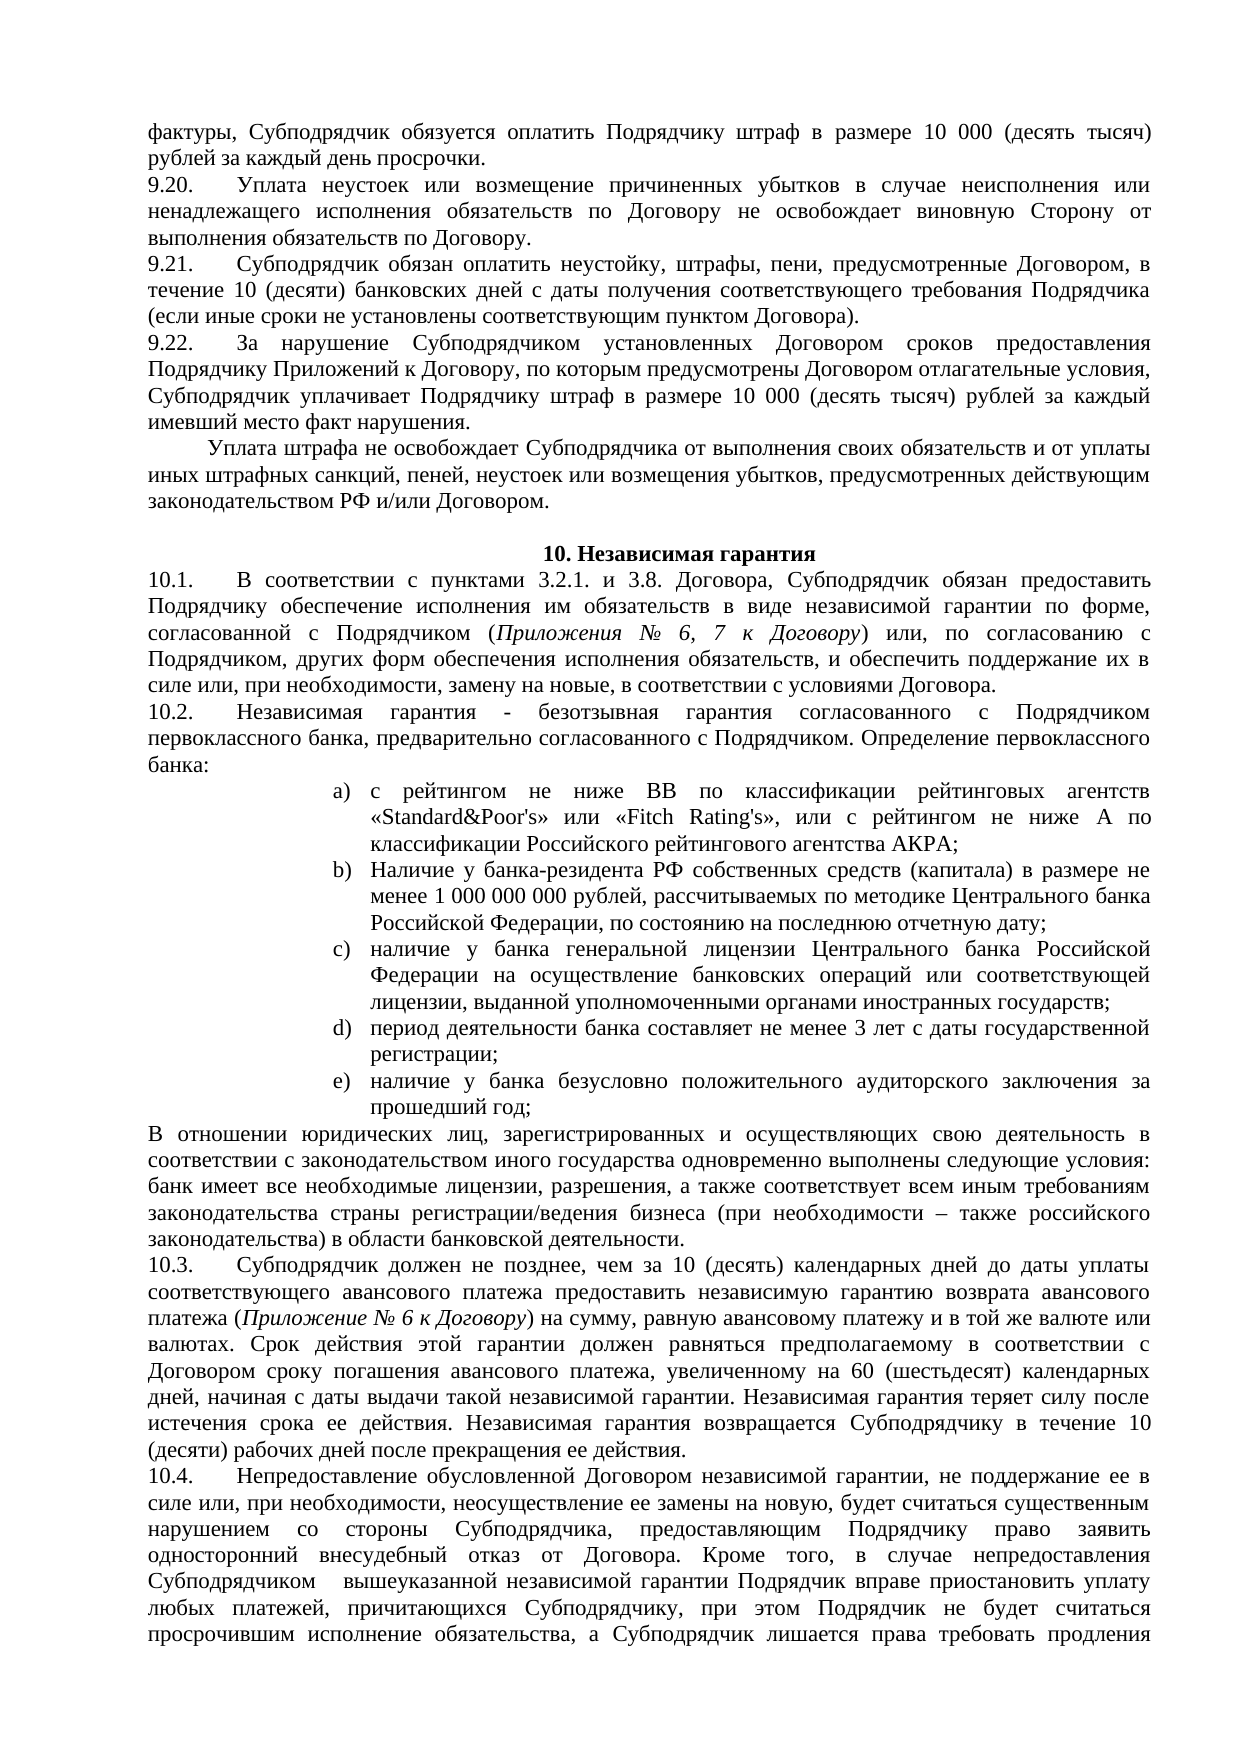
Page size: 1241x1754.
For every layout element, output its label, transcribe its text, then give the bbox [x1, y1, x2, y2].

text 10.3. Субподрядчик должен не позднее, чем за 10 (десять) календарных дней до даты уплаты соответствующего авансового платежа предоставить независимую гарантию возврата авансового платежа (Приложение № 6 к Договору) на сумму, равную авансовому платежу и в той же валюте или валютах. Срок действия этой гарантии должен равняться предполагаемому в соответствии с Договором сроку погашения авансового платежа, увеличенному на 60 (шестьдесят) календарных дней, начиная с даты выдачи такой независимой гарантии. Независимая гарантия теряет силу после истечения срока ее действия. Независимая гарантия возвращается Субподрядчику в течение 10 (десяти) рабочих дней после прекращения ее действия. [148, 1251, 1152, 1462]
text В отношении юридических лиц, зарегистрированных и осуществляющих свою деятельность в соответствии с законодательством иного государства одновременно выполнены следующие условия: банк имеет все необходимые лицензии, разрешения, а также соответствует всем иным требованиям законодательства страны регистрации/ведения бизнеса (при необходимости – также российского законодательства) в области банковской деятельности. [148, 1119, 1152, 1251]
text 10. Независимая гарантия [148, 540, 1152, 566]
list период деятельности банка составляет не менее 3 лет с даты государственной регистрации; [333, 1014, 1152, 1067]
list Наличие у банка-резидента РФ собственных средств (капитала) в размере не менее 1 000 000 000 рублей, рассчитываемых по методике Центрального банка Российской Федерации, по состоянию на последнюю отчетную дату; [333, 856, 1152, 935]
text 9.20. Уплата неустоек или возмещение причиненных убытков в случае неисполнения или ненадлежащего исполнения обязательств по Договору не освобождает виновную Сторону от выполнения обязательств по Договору. [148, 171, 1152, 250]
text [148, 118, 1152, 171]
text 9.21. Субподрядчик обязан оплатить неустойку, штрафы, пени, предусмотренные Договором, в течение 10 (десяти) банковских дней с даты получения соответствующего требования Подрядчика (если иные сроки не установлены соответствующим пунктом Договора). [148, 250, 1152, 329]
text 9.22. За нарушение Субподрядчиком установленных Договором сроков предоставления Подрядчику Приложений к Договору, по которым предусмотрены Договором отлагательные условия, Субподрядчик уплачивает Подрядчику штраф в размере 10 000 (десять тысяч) рублей за каждый имевший место факт нарушения. [148, 329, 1152, 434]
text 10.2. Независимая гарантия - безотзывная гарантия согласованного с Подрядчиком первоклассного банка, предварительно согласованного с Подрядчиком. Определение первоклассного банка: [148, 698, 1152, 777]
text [148, 1462, 1152, 1647]
list с рейтингом не ниже BB по классификации рейтинговых агентств «Standard&Poor's» или «Fitch Rating's», или с рейтингом не ниже A по классификации Российского рейтингового агентства АКРА; [333, 777, 1152, 856]
text 10.1. В соответствии с пунктами 3.2.1. и 3.8. Договора, Субподрядчик обязан предоставить Подрядчику обеспечение исполнения им обязательств в виде независимой гарантии по форме, согласованной с Подрядчиком (Приложения № 6, 7 к Договору) или, по согласованию с Подрядчиком, других форм обеспечения исполнения обязательств, и обеспечить поддержание их в силе или, при необходимости, замену на новые, в соответствии с условиями Договора. [148, 566, 1152, 698]
text Уплата штрафа не освобождает Субподрядчика от выполнения своих обязательств и от уплаты иных штрафных санкций, пеней, неустоек или возмещения убытков, предусмотренных действующим законодательством РФ и/или Договором. [148, 434, 1152, 513]
list наличие у банка безусловно положительного аудиторского заключения за прошедший год; [333, 1067, 1152, 1119]
list наличие у банка генеральной лицензии Центрального банка Российской Федерации на осуществление банковских операций или соответствующей лицензии, выданной уполномоченными органами иностранных государств; [333, 935, 1152, 1014]
